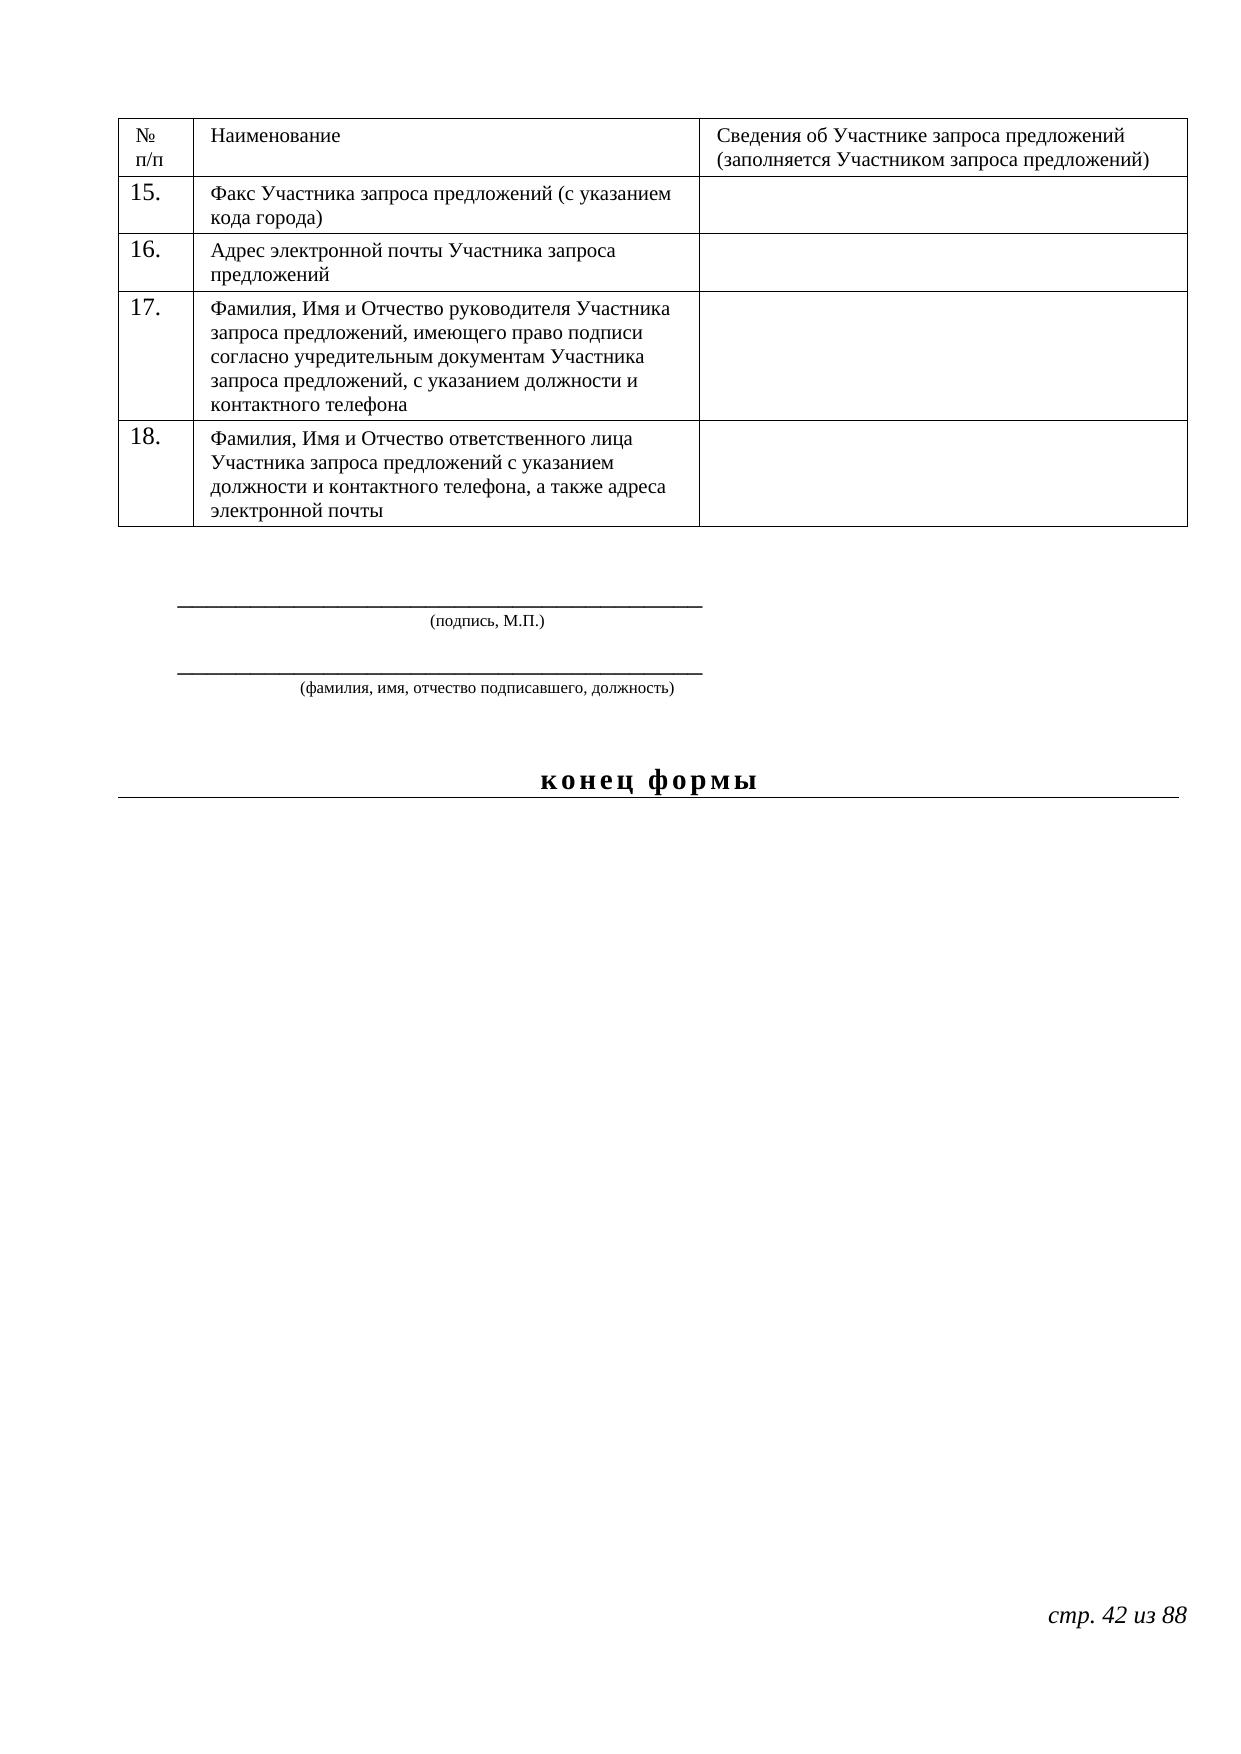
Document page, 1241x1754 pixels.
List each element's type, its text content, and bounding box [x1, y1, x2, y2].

table_cell Адрес электронной почты Участника запроса предложений [194, 234, 699, 291]
text (подпись, М.П.) [118, 611, 797, 644]
table_cell [119, 292, 193, 420]
table_cell Факс Участника запроса предложений (с указанием кода города) [194, 177, 699, 233]
text конец формы [118, 762, 1179, 797]
table_header № п/п [119, 119, 193, 176]
table_cell [700, 177, 1187, 233]
text ____________________________________ [118, 644, 1181, 678]
table_header Наименование [194, 119, 699, 176]
table_cell [119, 421, 193, 526]
table_cell Фамилия, Имя и Отчество руководителя Участника запроса предложений, имеющего право подписи согласно учредительным документам Участника запроса предложений, с указанием должности и контактного телефона [194, 292, 699, 420]
table_cell [119, 234, 193, 291]
table_cell [700, 421, 1187, 526]
text (фамилия, имя, отчество подписавшего, должность) [118, 678, 797, 711]
table_cell [700, 292, 1187, 420]
table_cell Фамилия, Имя и Отчество ответственного лица Участника запроса предложений с указанием должности и контактного телефона, а также адреса электронной почты [194, 421, 699, 526]
table_header Сведения об Участнике запроса предложений (заполняется Участником запроса предложений) [700, 119, 1187, 176]
text ____________________________________ [118, 577, 1181, 611]
table_cell [119, 177, 193, 233]
table_cell [700, 234, 1187, 291]
